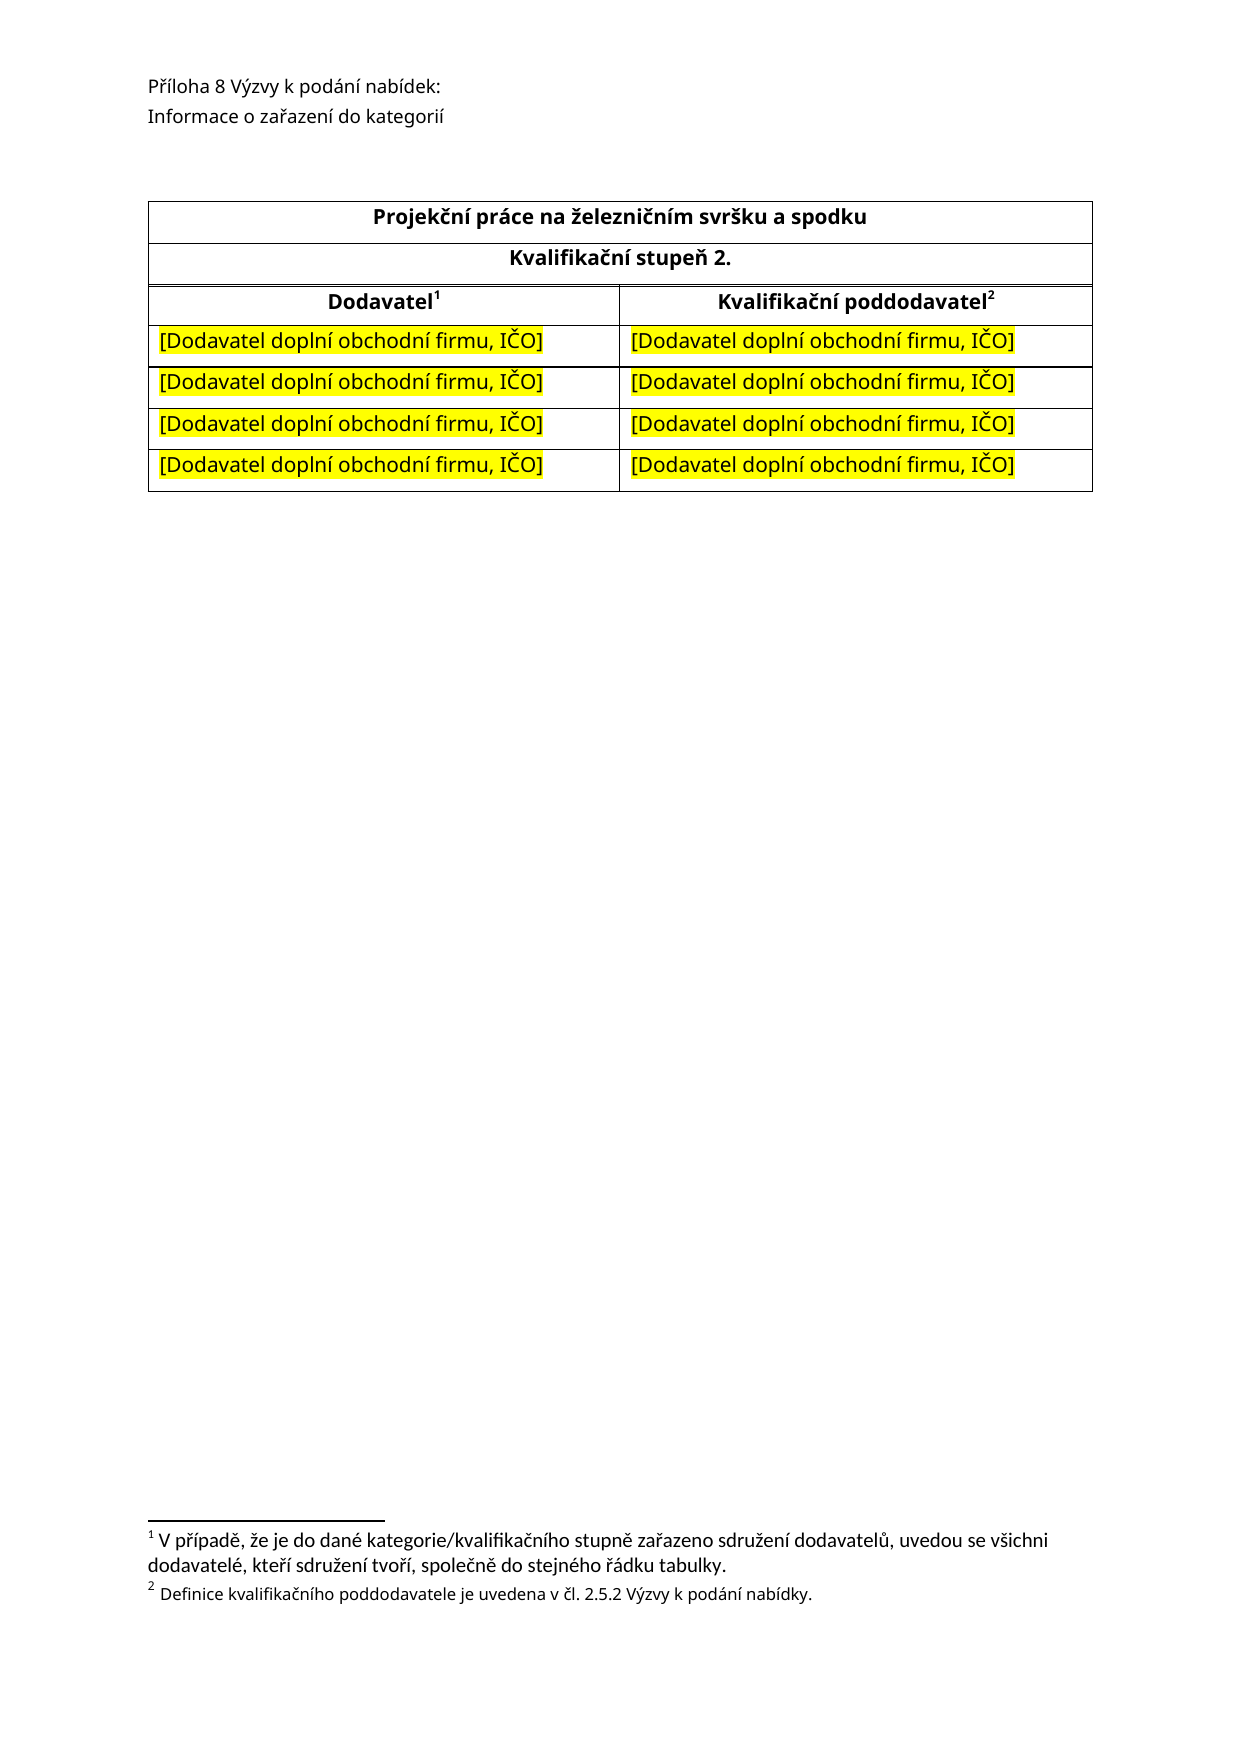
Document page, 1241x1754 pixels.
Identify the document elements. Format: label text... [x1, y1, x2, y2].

table_cell Dodavatel [149, 287, 619, 325]
table_cell [Dodavatel doplní obchodní firmu, IČO] [149, 409, 619, 449]
table_cell [Dodavatel doplní obchodní firmu, IČO] [149, 368, 619, 408]
table_cell [Dodavatel doplní obchodní firmu, IČO] [149, 326, 619, 366]
table_cell [Dodavatel doplní obchodní firmu, IČO] [620, 368, 1092, 408]
table_cell Kvalifikační stupeň 2. [149, 244, 1092, 284]
table_cell [Dodavatel doplní obchodní firmu, IČO] [620, 450, 1092, 491]
table_cell Kvalifikační poddodavatel [620, 287, 1092, 325]
table_header Projekční práce na železničním svršku a spodku [149, 202, 1092, 242]
table_cell [Dodavatel doplní obchodní firmu, IČO] [620, 326, 1092, 366]
table_cell [Dodavatel doplní obchodní firmu, IČO] [149, 450, 619, 491]
table_cell [Dodavatel doplní obchodní firmu, IČO] [620, 409, 1092, 449]
